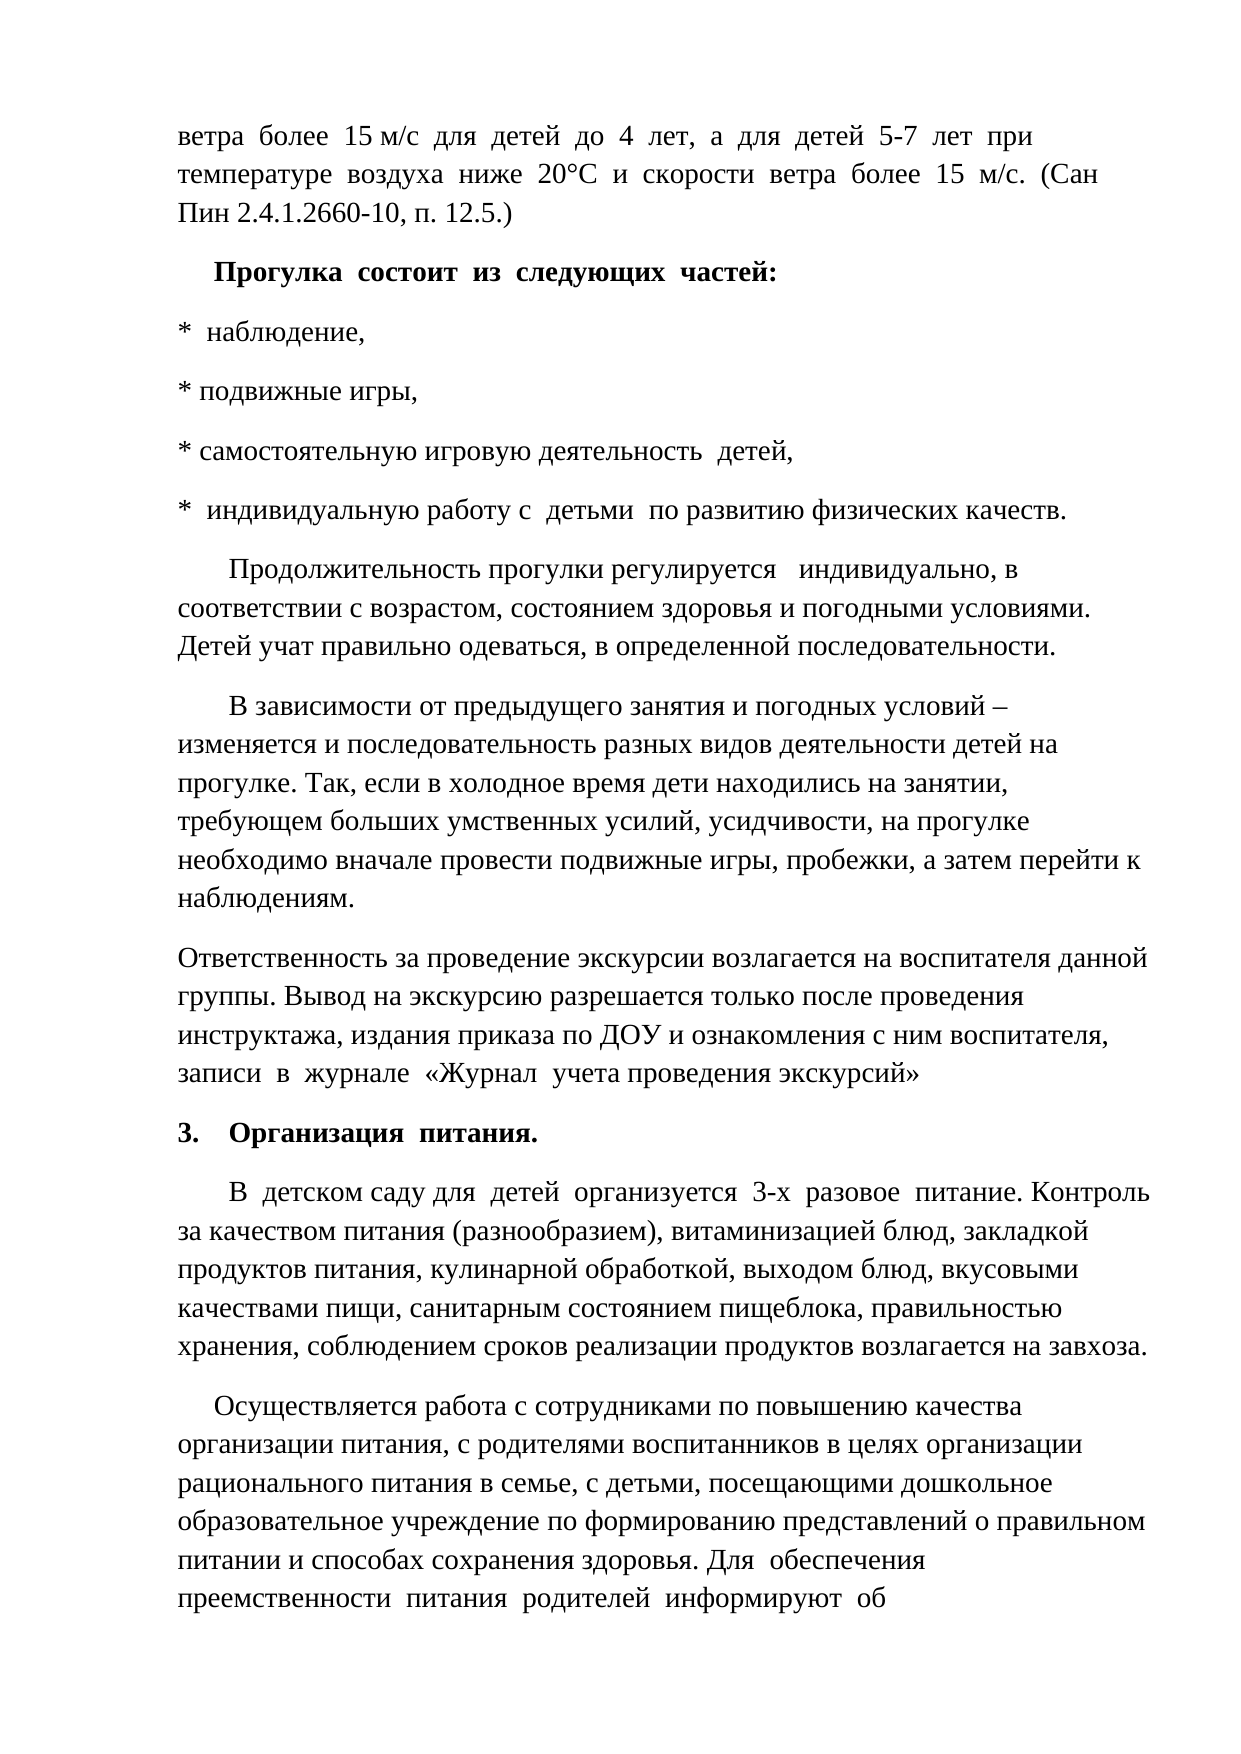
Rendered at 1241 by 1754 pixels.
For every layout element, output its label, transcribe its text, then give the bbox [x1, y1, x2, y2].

text * наблюдение, [177, 314, 1152, 347]
text Ответственность за проведение экскурсии возлагается на воспитателя данной группы. Вывод на экскурсию разрешается только после проведения инструктажа, издания приказа по ДОУ и ознакомления с ним воспитателя, записи в журнале «Журнал учета проведения экскурсий» [177, 940, 1152, 1089]
text * индивидуальную работу с детьми по развитию физических качеств. [177, 492, 1152, 526]
text В детском саду для детей организуется 3-х разовое питание. Контроль за качеством питания (разнообразием), витаминизацией блюд, закладкой продуктов питания, кулинарной обработкой, выходом блюд, вкусовыми качествами пищи, санитарным состоянием пищеблока, правильностью хранения, соблюдением сроков реализации продуктов возлагается на завхоза. [177, 1174, 1152, 1362]
text Прогулка состоит из следующих частей: [177, 254, 1152, 288]
text Осуществляется работа с сотрудниками по повышению качества организации питания, с родителями воспитанников в целях организации рационального питания в семье, с детьми, посещающими дошкольное образовательное учреждение по формированию представлений о правильном питании и способах сохранения здоровья. Для обеспечения преемственности питания родителей информируют об [177, 1388, 1152, 1614]
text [177, 118, 1152, 229]
text 3. Организация питания. [177, 1115, 1152, 1148]
text * самостоятельную игровую деятельность детей, [177, 433, 1152, 466]
text * подвижные игры, [177, 373, 1152, 407]
text В зависимости от предыдущего занятия и погодных условий – изменяется и последовательность разных видов деятельности детей на прогулке. Так, если в холодное время дети находились на занятии, требующем больших умственных усилий, усидчивости, на прогулке необходимо вначале провести подвижные игры, пробежки, а затем перейти к наблюдениям. [177, 688, 1152, 914]
text Продолжительность прогулки регулируется индивидуально, в соответствии с возрастом, состоянием здоровья и погодными условиями. Детей учат правильно одеваться, в определенной последовательности. [177, 551, 1152, 662]
